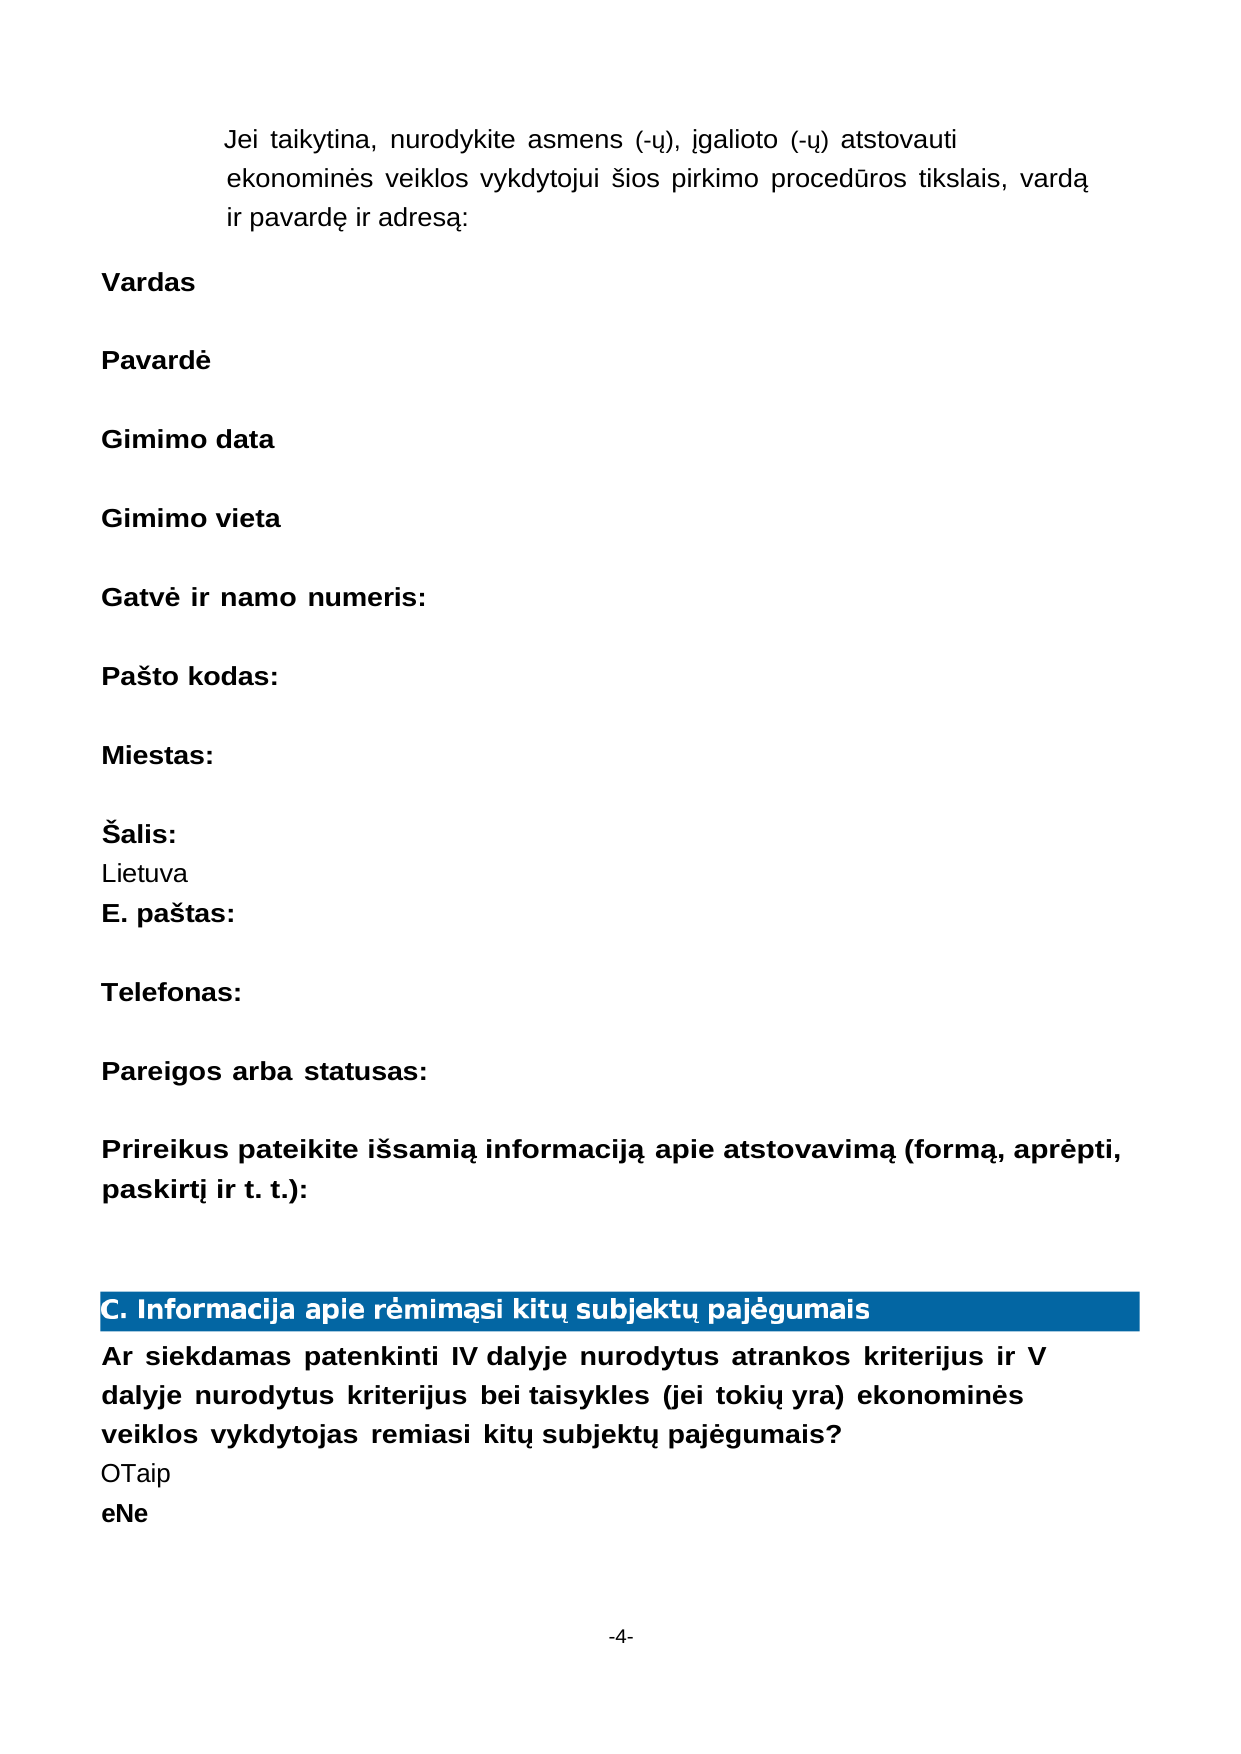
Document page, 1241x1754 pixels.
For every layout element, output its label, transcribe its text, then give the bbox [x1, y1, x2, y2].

text eNe [101, 1498, 1153, 1528]
text Pareigos arba statusas: [101, 1056, 1153, 1086]
text Lietuva [101, 858, 1153, 888]
text E. paštas: [101, 898, 1153, 928]
text Gatvė ir namo numeris: [101, 582, 1153, 612]
text Telefonas: [101, 977, 1153, 1007]
text Ar siekdamas patenkinti IV dalyje nurodytus atrankos kriterijus ir V dalyje nurodytus kriterijus bei taisykles (jei tokių yra) ekonominės veiklos vykdytojas remiasi kitų subjektų pajėgumais? [101, 1289, 1070, 1449]
text Pašto kodas: [101, 661, 1153, 691]
text Miestas: [101, 740, 1153, 770]
text OTaip [100, 1458, 1153, 1488]
text Prireikus pateikite išsamią informaciją apie atstovavimą (formą, aprėpti, paskirtį ir t. t.): [101, 1134, 1153, 1203]
text Vardas Pavardė Gimimo data Gimimo vieta [101, 267, 294, 533]
text Šalis: [102, 819, 1153, 849]
text Jei taikytina, nurodykite asmens (-ų), įgalioto (-ų) atstovauti ekonominės veiklos vykdytojui šios pirkimo procedūros tikslais, vardą ir pavardę ir adresą: [223, 124, 1103, 232]
